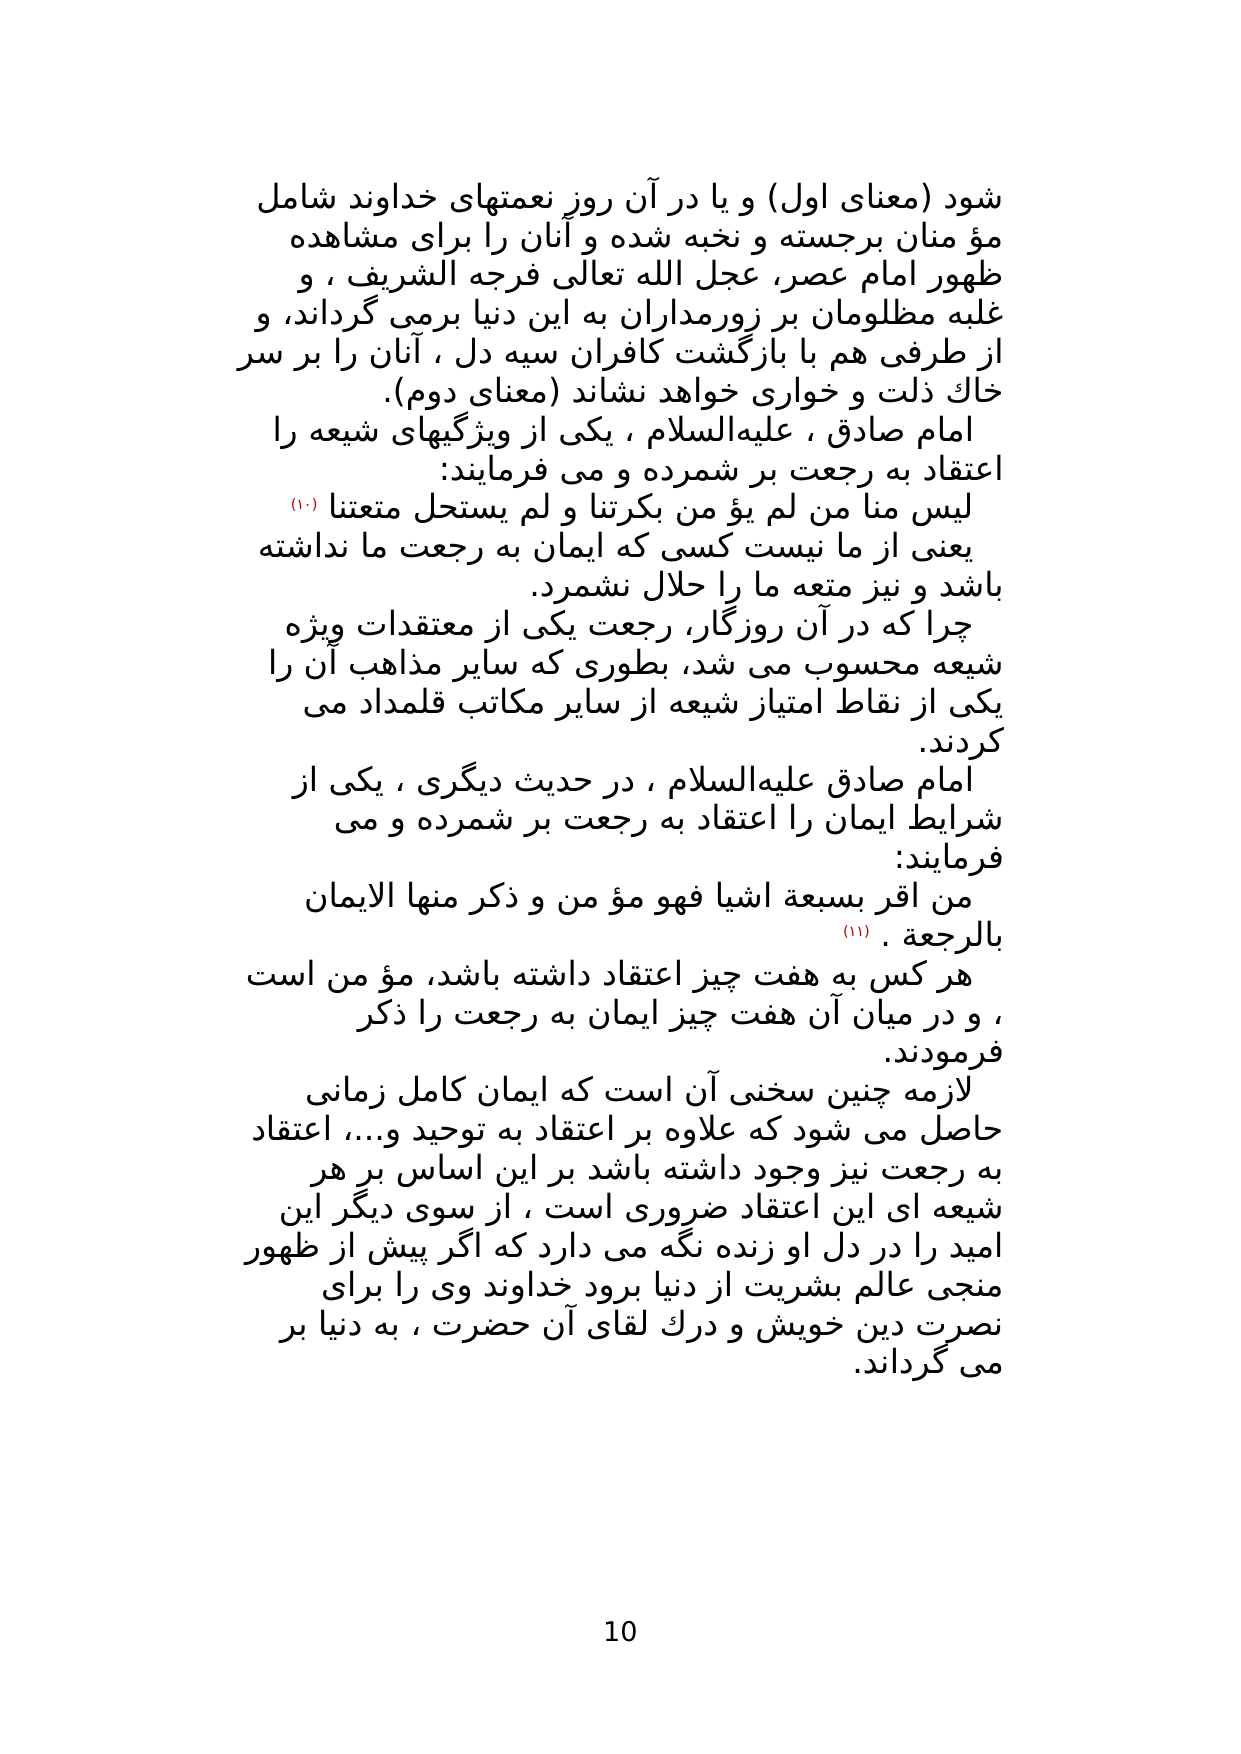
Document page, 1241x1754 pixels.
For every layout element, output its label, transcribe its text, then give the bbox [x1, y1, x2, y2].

text چرا كه در آن روزگار، رجعت يكى از معتقدات ويژه شيعه محسوب مى شد، بطورى كه ساير مذاهب آن را يكى از نقاط امتياز شيعه از ساير مكاتب قلمداد مى كردند. [236, 604, 1004, 760]
text امام صادق ، عليه‌السلام ، يكى از ويژگيهاى شيعه را اعتقاد به رجعت بر شمرده و مى فرمايند: [236, 410, 1004, 488]
text يعنى از ما نيست كسى كه ايمان به رجعت ما نداشته باشد و نيز متعه ما را حلال نشمرد. [236, 527, 1004, 604]
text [236, 177, 1004, 410]
text لازمه چنين سخنى آن است كه ايمان كامل زمانى حاصل مى شود كه علاوه بر اعتقاد به توحيد و...، اعتقاد به رجعت نيز وجود داشته باشد بر اين اساس بر هر شيعه اى اين اعتقاد ضرورى است ، از سوى ديگر اين اميد را در دل او زنده نگه مى دارد كه اگر پيش از ظهور منجى عالم بشريت از دنيا برود خداوند وى را براى نصرت دين خويش و درك لقاى آن حضرت ، به دنيا بر مى گرداند. [236, 1071, 1004, 1382]
text هر كس به هفت چيز اعتقاد داشته باشد، مؤ من است ، و در ميان آن هفت چيز ايمان به رجعت را ذكر فرمودند. [236, 954, 1004, 1071]
text ليس منا من لم يؤ من بكرتنا و لم يستحل متعتنا (١٠) [236, 488, 1004, 527]
text من اقر بسبعة اشيا فهو مؤ من و ذكر منها الايمان بالرجعة . (١١) [236, 877, 1004, 954]
text امام صادق عليه‌السلام ، در حديث ديگرى ، يكى از شرايط ايمان را اعتقاد به رجعت بر شمرده و مى فرمايند: [236, 760, 1004, 877]
